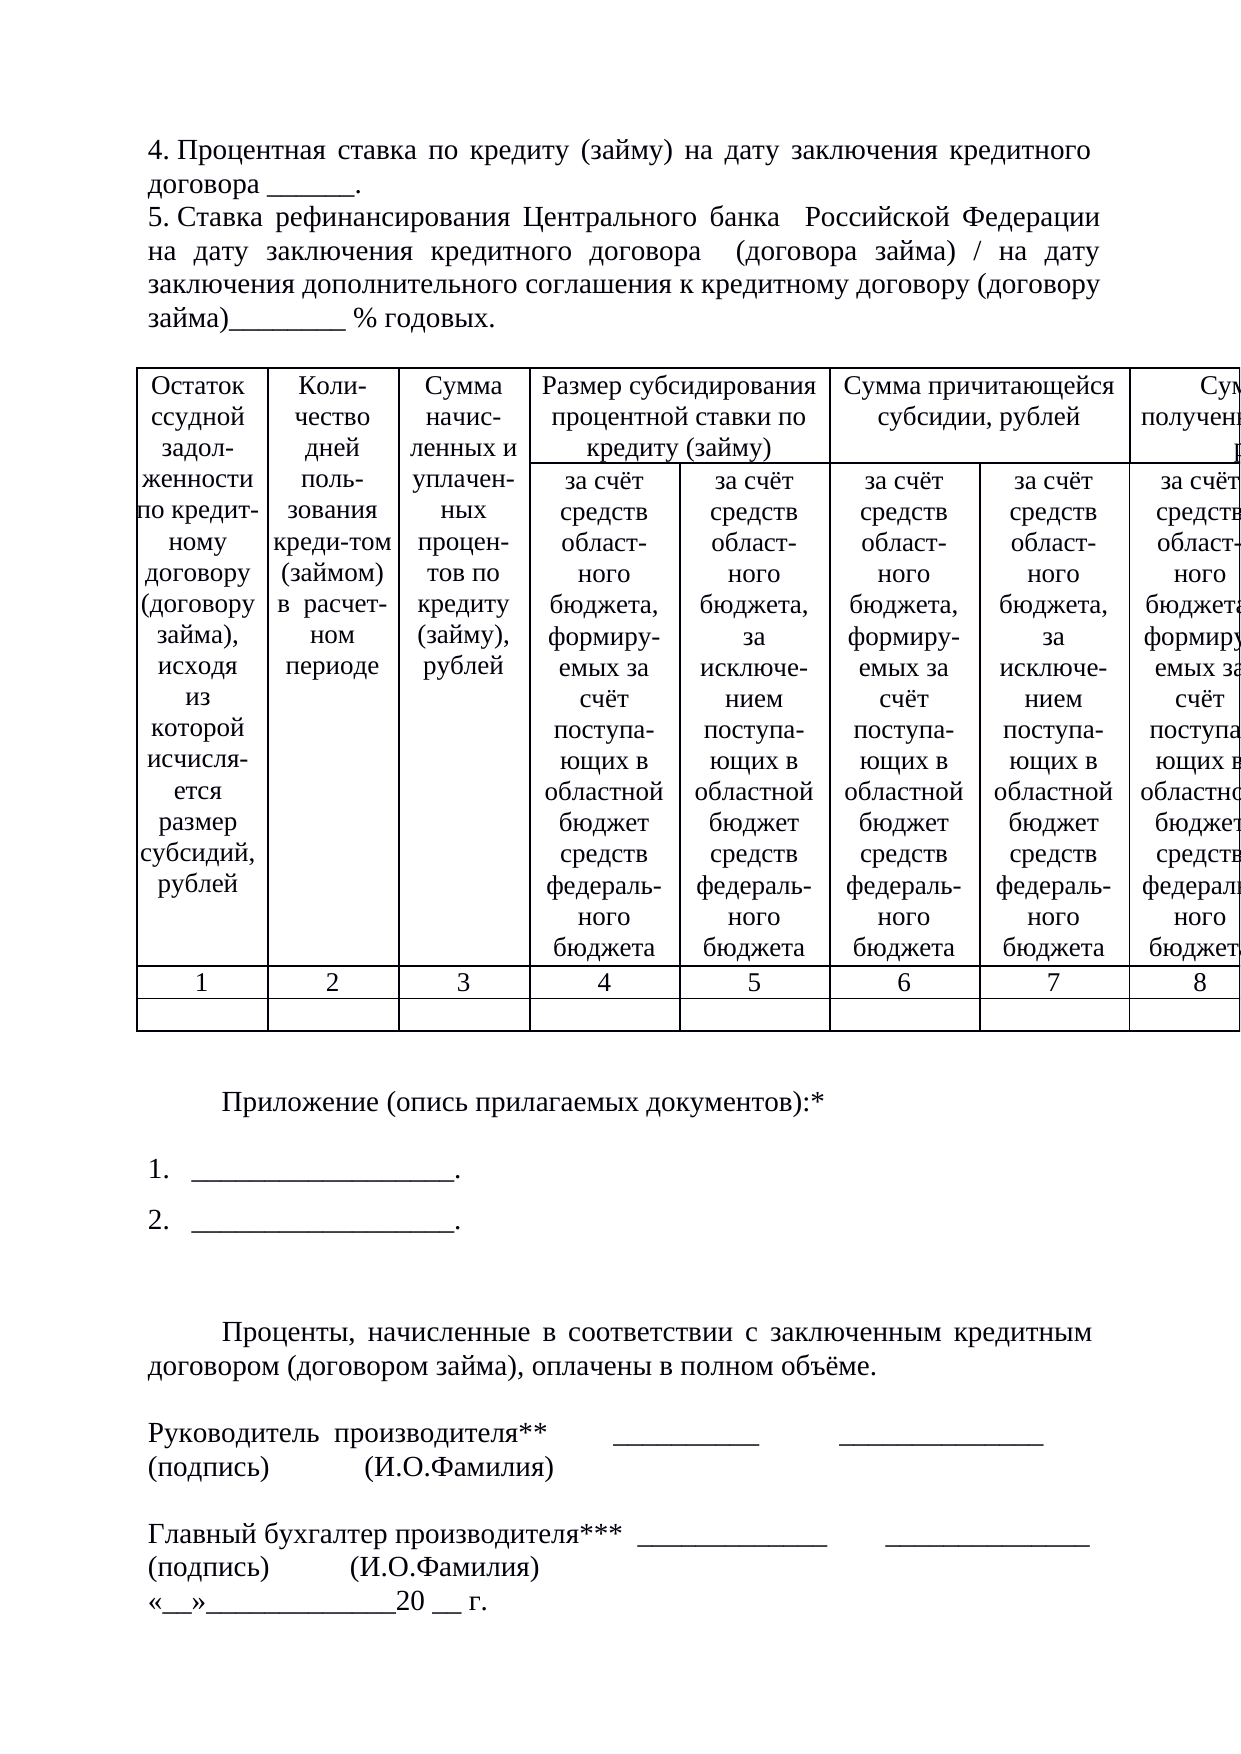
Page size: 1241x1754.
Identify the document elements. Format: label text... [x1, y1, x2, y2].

table_cell [1130, 999, 1239, 1030]
table_cell за счёт средств област-ного бюджета, формиру-емых за счёт поступа-ющих в областной бюджет средств федераль-ного бюджета [831, 464, 979, 965]
text 5. Ставка рефинансирования Центрального банка Российской Федерации на дату заключения кредитного договора (договора займа) / на дату заключения дополнительного соглашения к кредитному договору (договору займа)________ % годовых. [148, 199, 1101, 334]
table_header Сумма начис-ленных и уплачен-ных процен-тов по кредиту (займу), рублей [400, 369, 529, 965]
table_cell [269, 999, 398, 1030]
table_cell [831, 999, 979, 1030]
table_cell 2 [269, 967, 398, 998]
table_header Сумма причитающейся субсидии, рублей [831, 369, 1129, 462]
text Приложение (опись прилагаемых документов):* [148, 1084, 1092, 1118]
table_cell 8 [1130, 967, 1239, 998]
table_cell [138, 999, 267, 1030]
table_cell 3 [400, 967, 529, 998]
table_cell за счёт средств област-ного бюджета, за исключе-нием поступа-ющих в областной бюджет средств федераль-ного бюджета [981, 464, 1129, 965]
table_header Коли-чество дней поль-зования креди-том (займом) в расчет-ном периоде [269, 369, 398, 965]
table_cell [400, 999, 529, 1030]
text Главный бухгалтер производителя*** _____________ ______________ [148, 1516, 1092, 1549]
text Проценты, начисленные в соответствии с заключенным кредитным договором (договором займа), оплачены в полном объёме. [148, 1314, 1093, 1382]
text 4. Процентная ставка по кредиту (займу) на дату заключения кредитного договора ______. [148, 132, 1092, 199]
table_cell 1 [138, 967, 267, 998]
table_header Размер субсидирования процентной ставки по кредиту (займу) [531, 369, 829, 462]
text Руководитель производителя** __________ ______________ [148, 1415, 1092, 1449]
text (подпись) (И.О.Фамилия) [148, 1449, 1092, 1482]
table_cell за счёт средств област-ного бюджета, формиру-емых за счёт поступа-ющих в областной бюджет средств федераль-ного бюджета [531, 464, 679, 965]
table_cell за счёт средств област-ного бюджета, формиру-емых за счёт поступа-ющих в областной бюджет средств федераль-ного бюджета [1130, 464, 1239, 965]
table_cell [981, 999, 1129, 1030]
table_cell 6 [831, 967, 979, 998]
table_header Сумма ранее полученной субсидии, рублей [1131, 369, 1239, 462]
table_cell 5 [681, 967, 829, 998]
table_cell 4 [531, 967, 679, 998]
table_cell [681, 999, 829, 1030]
table_cell за счёт средств област-ного бюджета, за исключе-нием поступа-ющих в областной бюджет средств федераль-ного бюджета [681, 464, 829, 965]
text «__»_____________20 __ г. [148, 1583, 1101, 1616]
table_cell [531, 999, 679, 1030]
text 2. __________________. [148, 1202, 1092, 1236]
table_header Остаток ссудной задол- женности по кредит-ному договору (договору займа), исходя из которой исчисля-ется размер субсидий, рублей [138, 369, 267, 965]
text (подпись) (И.О.Фамилия) [148, 1549, 1092, 1583]
table_cell 7 [981, 967, 1129, 998]
text 1. __________________. [148, 1152, 1092, 1185]
